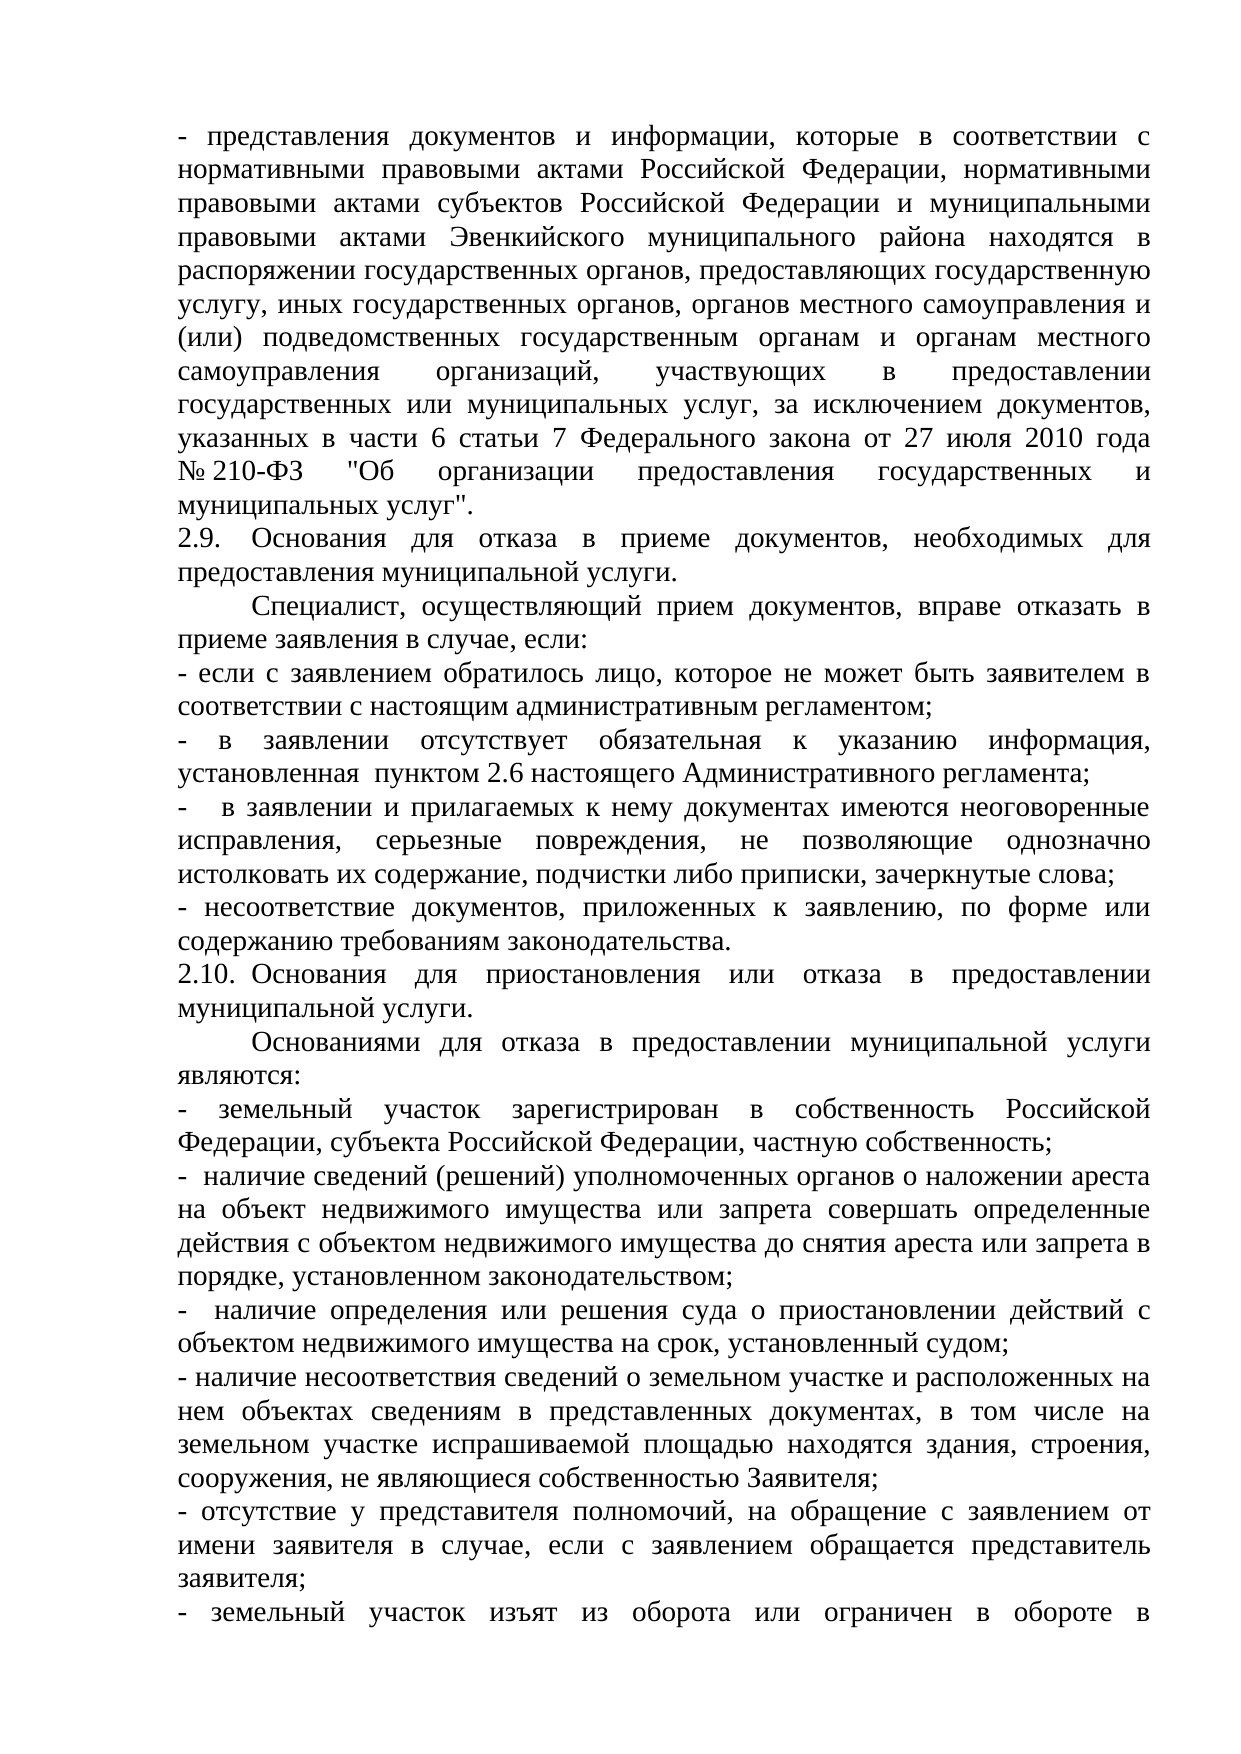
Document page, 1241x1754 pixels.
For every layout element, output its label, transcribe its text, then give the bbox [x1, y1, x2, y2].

text - наличие определения или решения суда о приостановлении действий с объектом недвижимого имущества на срок, установленный судом; [177, 1292, 1152, 1359]
text - представления документов и информации, которые в соответствии с нормативными правовыми актами Российской Федерации, нормативными правовыми актами субъектов Российской Федерации и муниципальными правовыми актами Эвенкийского муниципального района находятся в распоряжении государственных органов, предоставляющих государственную услугу, иных государственных органов, органов местного самоуправления и (или) подведомственных государственным органам и органам местного самоуправления организаций, участвующих в предоставлении государственных или муниципальных услуг, за исключением документов, указанных в части 6 статьи 7 Федерального закона от 27 июля 2010 года № 210-ФЗ "Об организации предоставления государственных и муниципальных услуг". [177, 118, 1152, 521]
text - если с заявлением обратилось лицо, которое не может быть заявителем в соответствии с настоящим административным регламентом; [177, 655, 1152, 722]
text 2.9. Основания для отказа в приеме документов, необходимых для предоставления муниципальной услуги. [177, 521, 1152, 588]
text - наличие несоответствия сведений о земельном участке и расположенных на нем объектах сведениям в представленных документах, в том числе на земельном участке испрашиваемой площадью находятся здания, строения, сооружения, не являющиеся собственностью Заявителя; [177, 1359, 1152, 1493]
text Основаниями для отказа в предоставлении муниципальной услуги являются: [177, 1024, 1152, 1091]
text - в заявлении отсутствует обязательная к указанию информация, установленная пунктом 2.6 настоящего Административного регламента; [177, 722, 1152, 789]
text Специалист, осуществляющий прием документов, вправе отказать в приеме заявления в случае, если: [177, 588, 1152, 655]
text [177, 1594, 1152, 1627]
text - наличие сведений (решений) уполномоченных органов о наложении ареста на объект недвижимого имущества или запрета совершать определенные действия с объектом недвижимого имущества до снятия ареста или запрета в порядке, установленном законодательством; [177, 1158, 1152, 1292]
text - отсутствие у представителя полномочий, на обращение с заявлением от имени заявителя в случае, если с заявлением обращается представитель заявителя; [177, 1493, 1152, 1594]
text 2.10. Основания для приостановления или отказа в предоставлении муниципальной услуги. [177, 957, 1152, 1024]
text - несоответствие документов, приложенных к заявлению, по форме или содержанию требованиям законодательства. [177, 889, 1152, 957]
text - в заявлении и прилагаемых к нему документах имеются неоговоренные исправления, серьезные повреждения, не позволяющие однозначно истолковать их содержание, подчистки либо приписки, зачеркнутые слова; [177, 789, 1152, 889]
text - земельный участок зарегистрирован в собственность Российской Федерации, субъекта Российской Федерации, частную собственность; [177, 1091, 1152, 1158]
